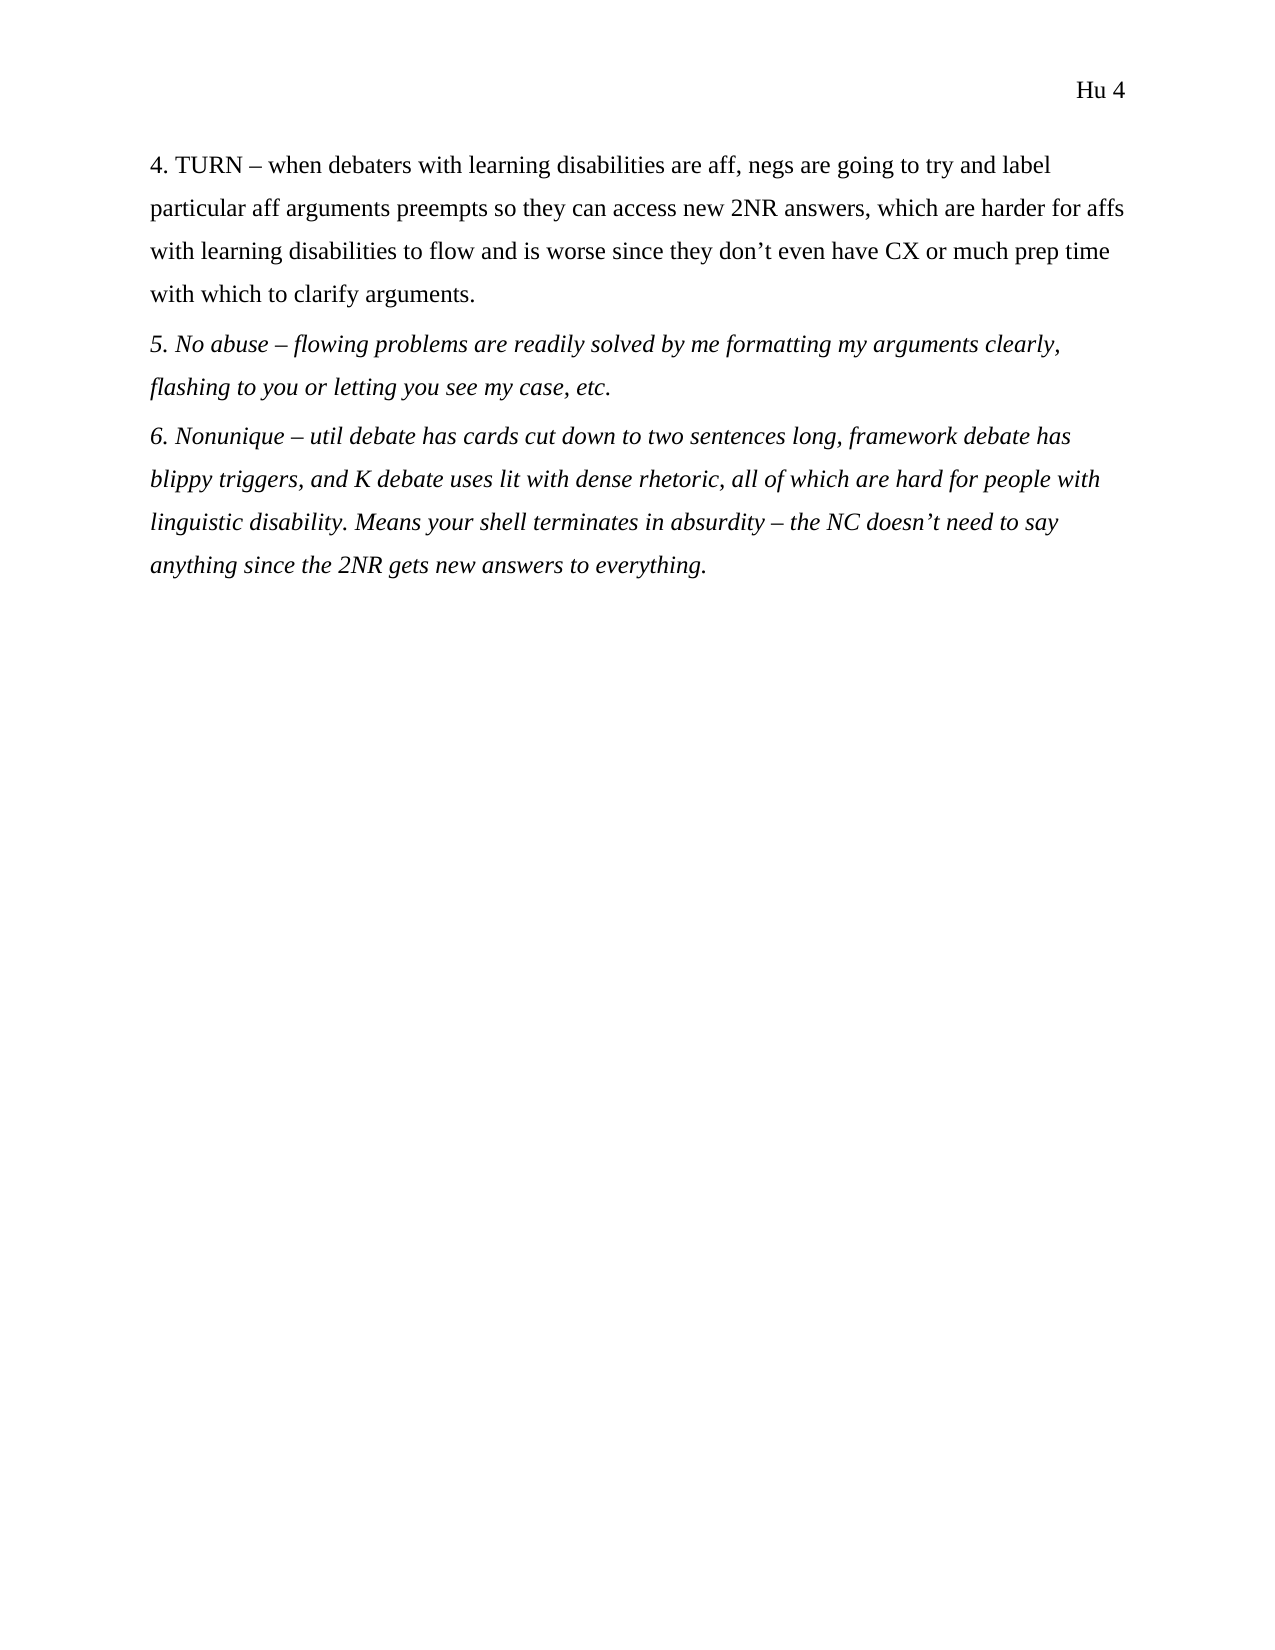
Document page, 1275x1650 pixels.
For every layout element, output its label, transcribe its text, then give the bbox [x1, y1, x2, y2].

text 6. Nonunique – util debate has cards cut down to two sentences long, framework debate has blippy triggers, and K debate uses lit with dense rhetoric, all of which are hard for people with linguistic disability. Means your shell terminates in absurdity – the NC doesn’t need to say anything since the 2NR gets new answers to everything. [150, 421, 1125, 579]
text 4. TURN – when debaters with learning disabilities are aff, negs are going to try and label particular aff arguments preempts so they can access new 2NR answers, which are harder for affs with learning disabilities to flow and is worse since they don’t even have CX or much prep time with which to clarify arguments. [150, 150, 1125, 308]
text 5. No abuse – flowing problems are readily solved by me formatting my arguments clearly, flashing to you or letting you see my case, etc. [150, 329, 1125, 401]
